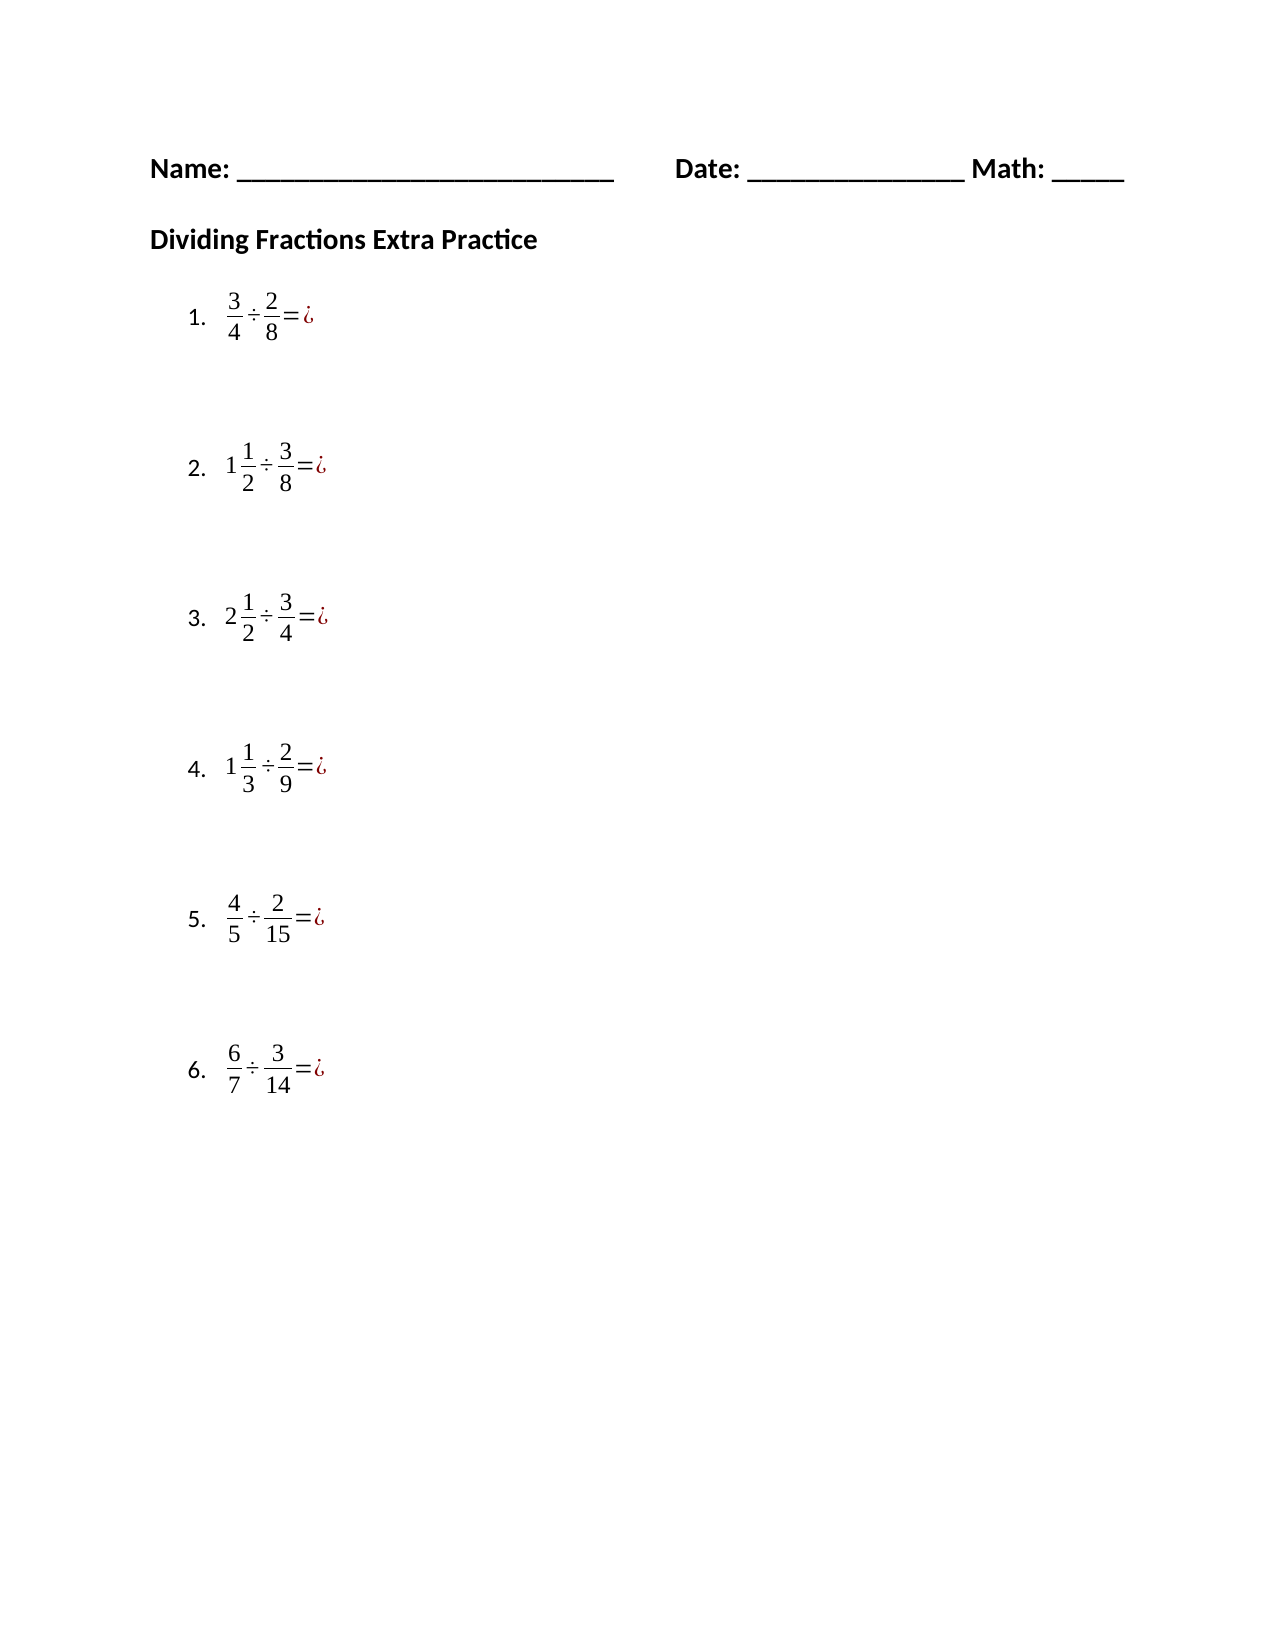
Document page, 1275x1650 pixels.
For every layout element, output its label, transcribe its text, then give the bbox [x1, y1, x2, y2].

text Name: __________________________ Date: _______________ Math: _____ [150, 150, 1125, 186]
text Dividing Fractions Extra Practice [150, 221, 1125, 257]
